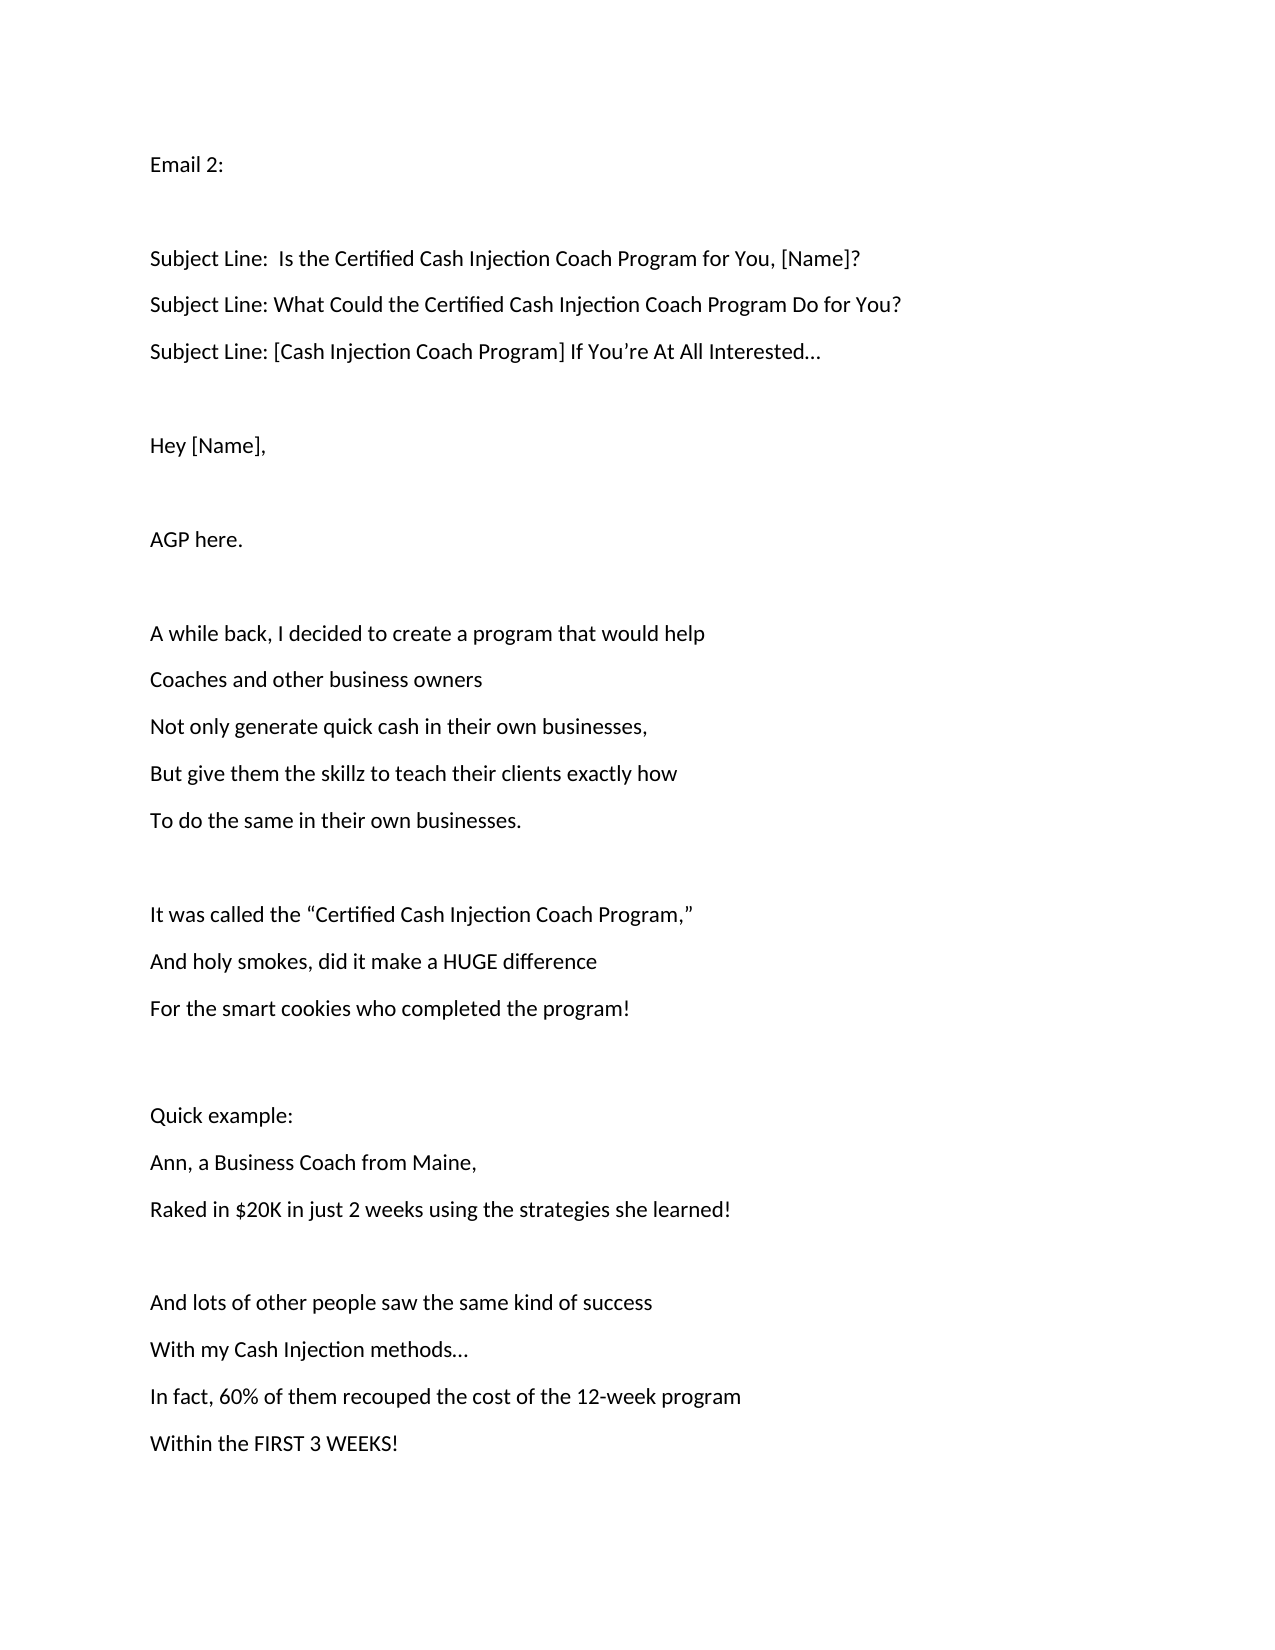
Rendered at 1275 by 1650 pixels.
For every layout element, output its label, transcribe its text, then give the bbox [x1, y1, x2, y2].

text And lots of other people saw the same kind of success [150, 1288, 1125, 1317]
text Hey [Name], [150, 431, 1125, 459]
text Not only generate quick cash in their own businesses, [150, 712, 1125, 741]
text Subject Line: What Could the Certified Cash Injection Coach Program Do for You? [150, 291, 1125, 319]
text But give them the skillz to teach their clients exactly how [150, 759, 1125, 787]
text It was called the “Certified Cash Injection Coach Program,” [150, 900, 1125, 928]
text Raked in $20K in just 2 weeks using the strategies she learned! [150, 1195, 1125, 1223]
text A while back, I decided to create a program that would help [150, 619, 1125, 647]
text With my Cash Injection methods… [150, 1335, 1125, 1363]
text To do the same in their own businesses. [150, 806, 1125, 834]
text Quick example: [150, 1101, 1125, 1129]
text Email 2: [150, 150, 1125, 178]
text Within the FIRST 3 WEEKS! [150, 1429, 1125, 1457]
text AGP here. [150, 525, 1125, 553]
text Subject Line: Is the Certified Cash Injection Coach Program for You, [Name]? [150, 244, 1125, 272]
text For the smart cookies who completed the program! [150, 994, 1125, 1082]
text And holy smokes, did it make a HUGE difference [150, 947, 1125, 975]
text Ann, a Business Coach from Maine, [150, 1148, 1125, 1176]
text Coaches and other business owners [150, 666, 1125, 694]
text Subject Line: [Cash Injection Coach Program] If You’re At All Interested… [150, 337, 1125, 366]
text In fact, 60% of them recouped the cost of the 12-week program [150, 1382, 1125, 1410]
